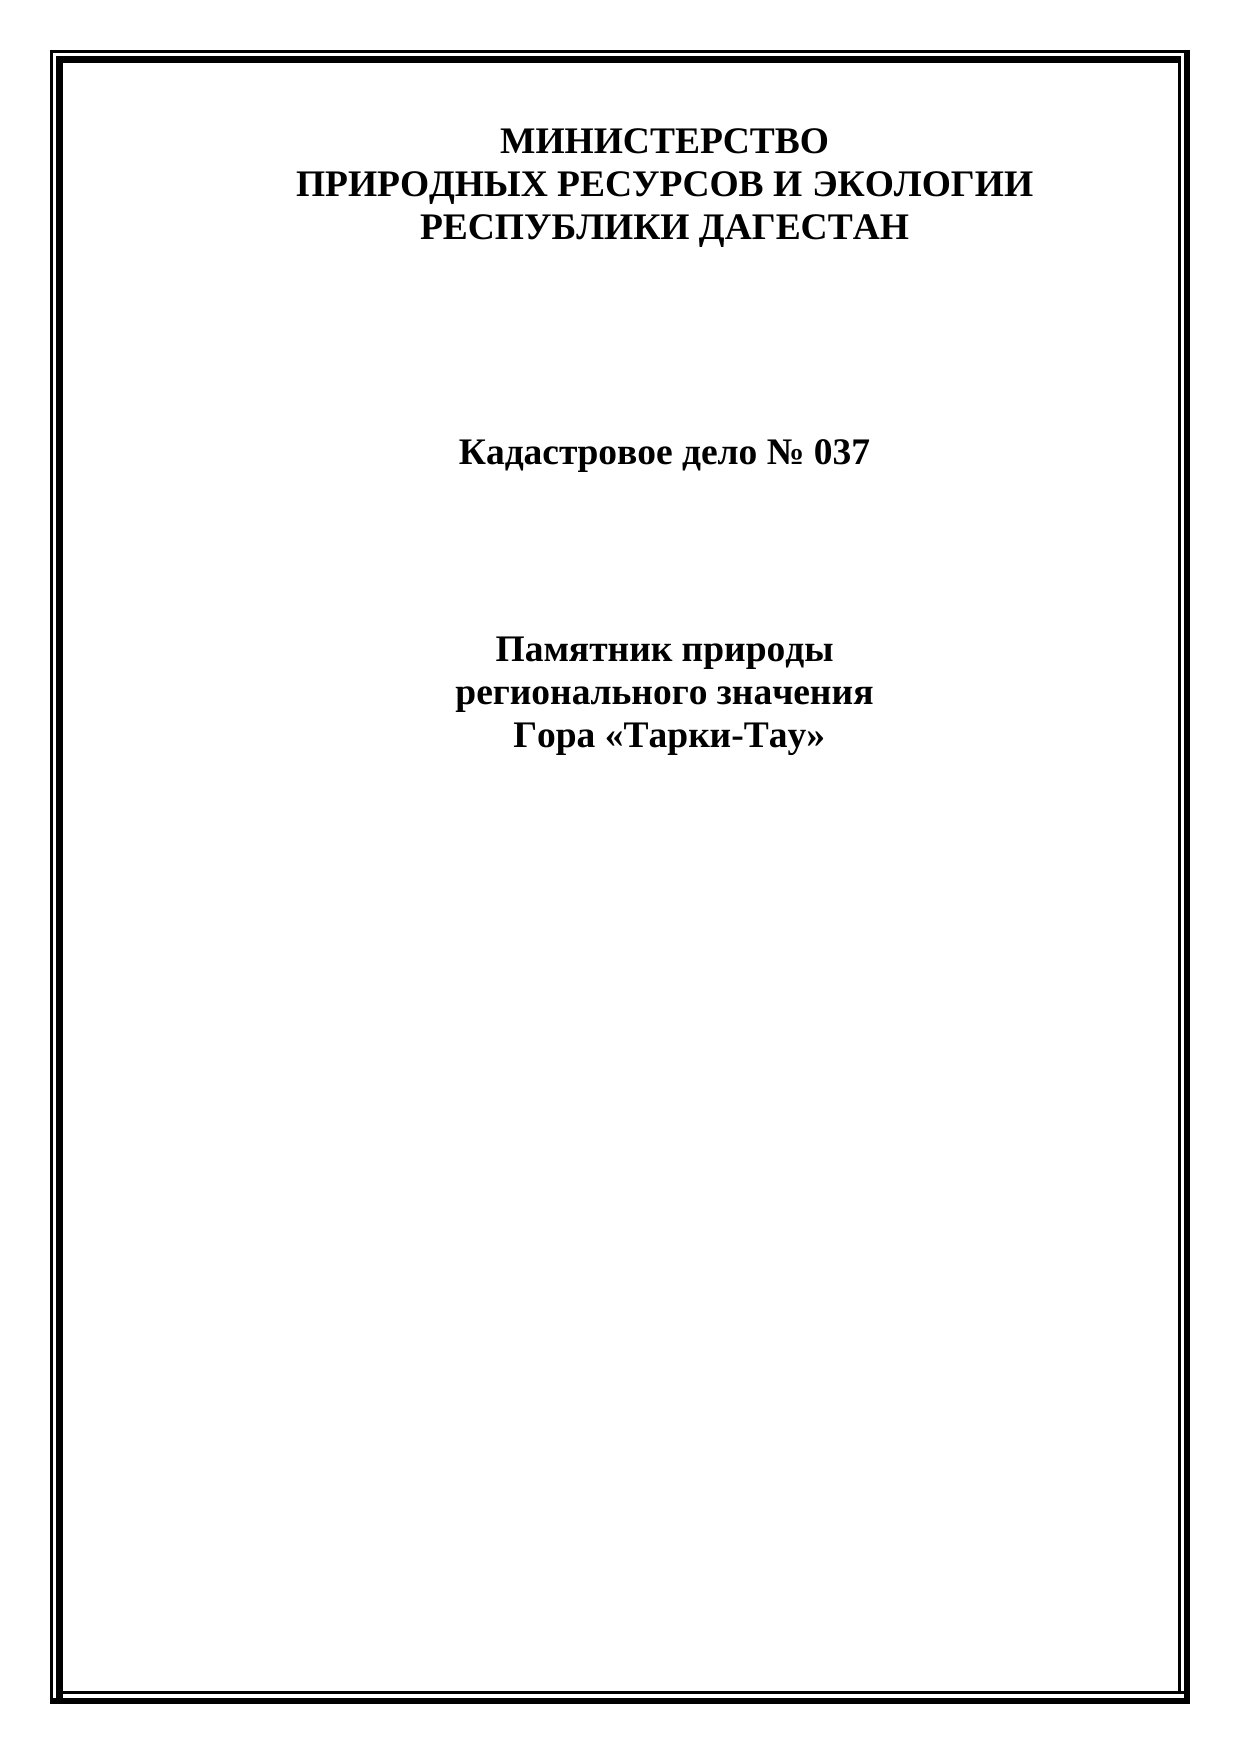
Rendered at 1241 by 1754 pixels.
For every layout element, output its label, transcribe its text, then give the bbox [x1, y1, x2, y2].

text Гора «Тарки-Тау» [177, 712, 1152, 755]
text Кадастровое дело № 037 [177, 429, 1152, 473]
text РЕСПУБЛИКИ ДАГЕСТАН [177, 204, 1152, 247]
text регионального значения [177, 669, 1152, 712]
text ПРИРОДНЫХ РЕСУРСОВ И ЭКОЛОГИИ [177, 161, 1152, 204]
text Памятник природы [177, 626, 1152, 669]
text МИНИСТЕРСТВО [177, 118, 1152, 161]
